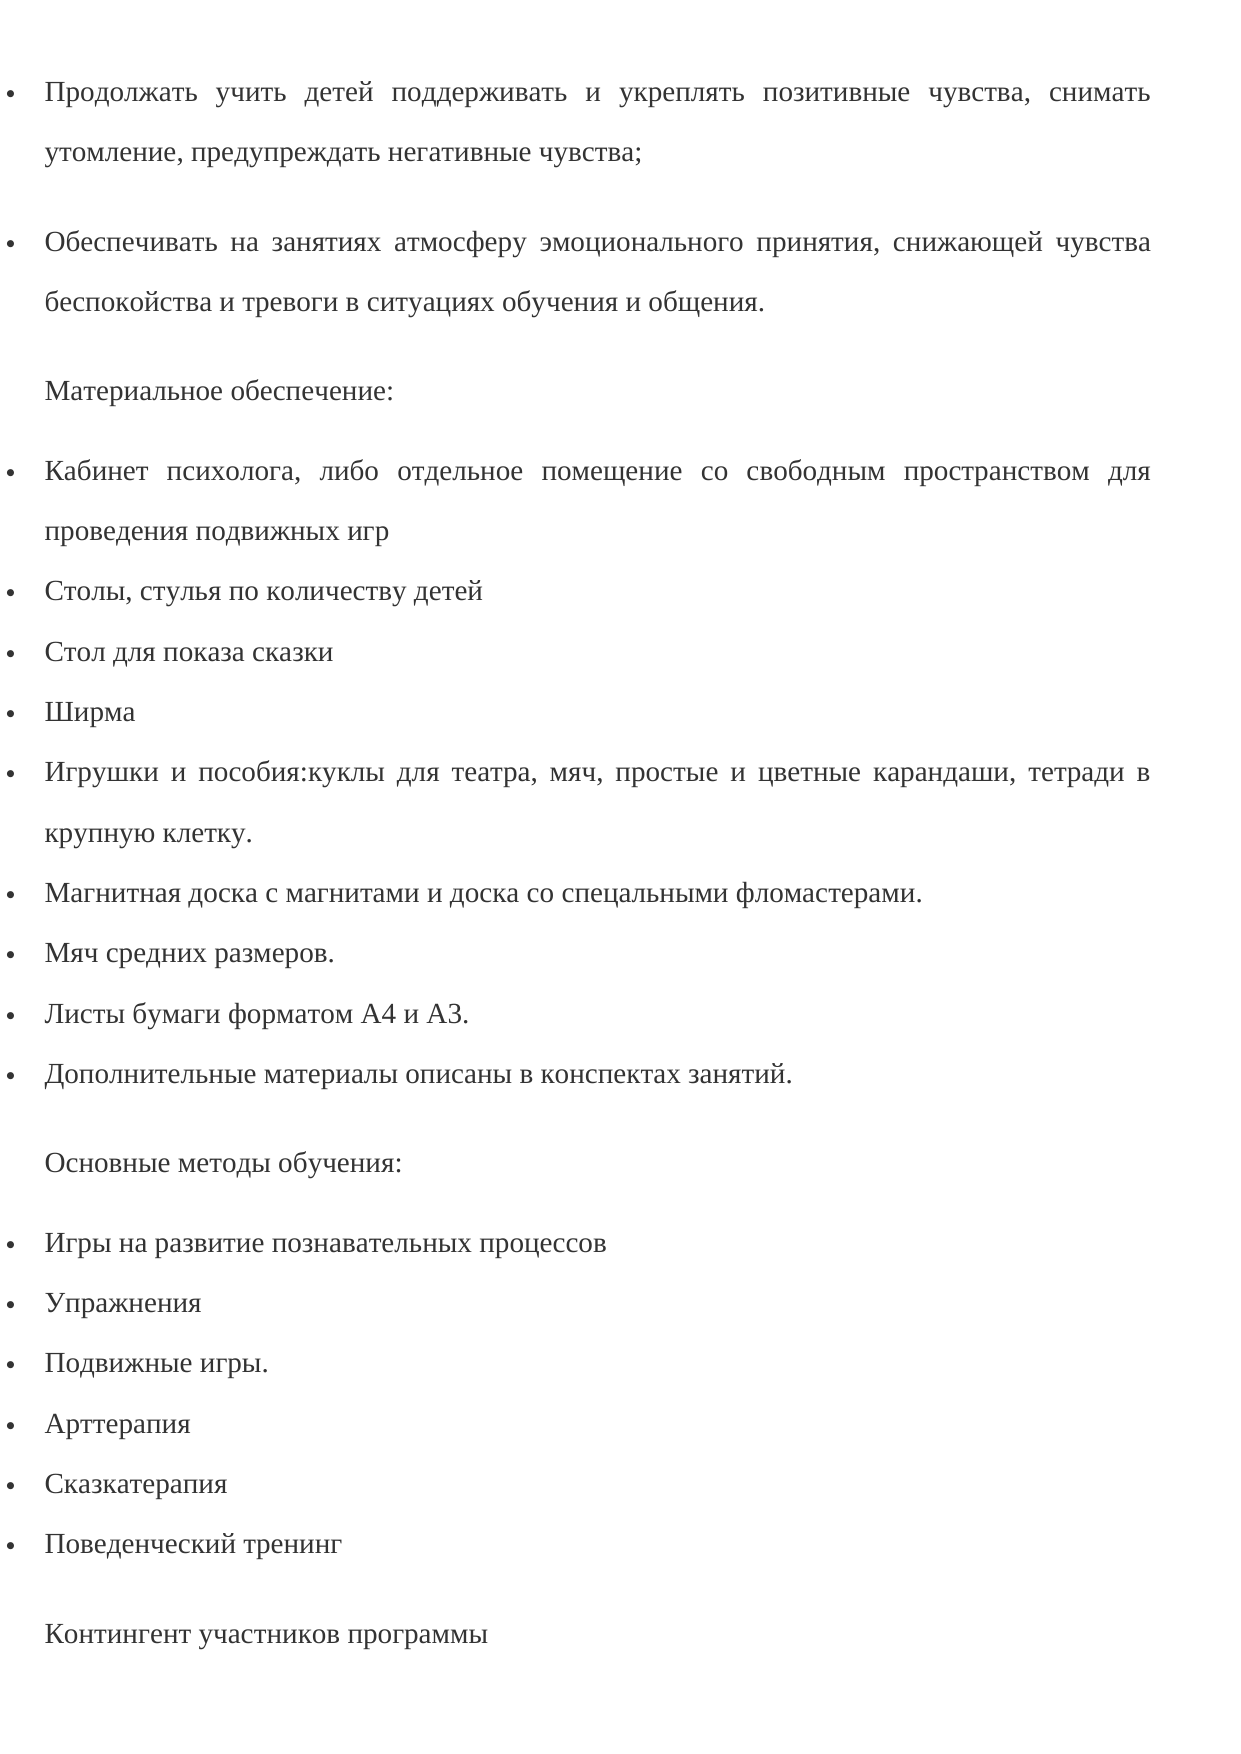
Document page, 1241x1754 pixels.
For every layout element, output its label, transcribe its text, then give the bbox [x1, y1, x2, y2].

list Упражнения [7, 1285, 1152, 1319]
list Игрушки и пособия:куклы для театра, мяч, простые и цветные карандаши, тетради в крупную клетку. [7, 754, 1152, 848]
list Листы бумаги форматом А4 и А3. [7, 996, 1152, 1029]
list Столы, стулья по количеству детей [7, 573, 1152, 607]
text Материальное обеспечение: [44, 373, 1152, 407]
list Сказкатерапия [7, 1466, 1152, 1500]
list Дополнительные материалы описаны в конспектах занятий. [7, 1056, 1152, 1089]
text Контингент участников программы [44, 1616, 1152, 1649]
list Ширма [7, 694, 1152, 728]
list Обеспечивать на занятиях атмосферу эмоционального принятия, снижающей чувства беспокойства и тревоги в ситуациях обучения и общения. [7, 224, 1152, 317]
list Поведенческий тренинг [7, 1527, 1152, 1560]
list Стол для показа сказки [7, 634, 1152, 667]
list Арттерапия [7, 1406, 1152, 1439]
list Кабинет психолога, либо отдельное помещение со свободным пространством для проведения подвижных игр [7, 453, 1152, 547]
list Игры на развитие познавательных процессов [7, 1225, 1152, 1258]
text Основные методы обучения: [44, 1146, 1152, 1179]
list Мяч средних размеров. [7, 935, 1152, 969]
list Магнитная доска с магнитами и доска со спецальными фломастерами. [7, 875, 1152, 909]
list Подвижные игры. [7, 1346, 1152, 1379]
list Продолжать учить детей поддерживать и укреплять позитивные чувства, снимать утомление, предупреждать негативные чувства; [7, 74, 1152, 168]
